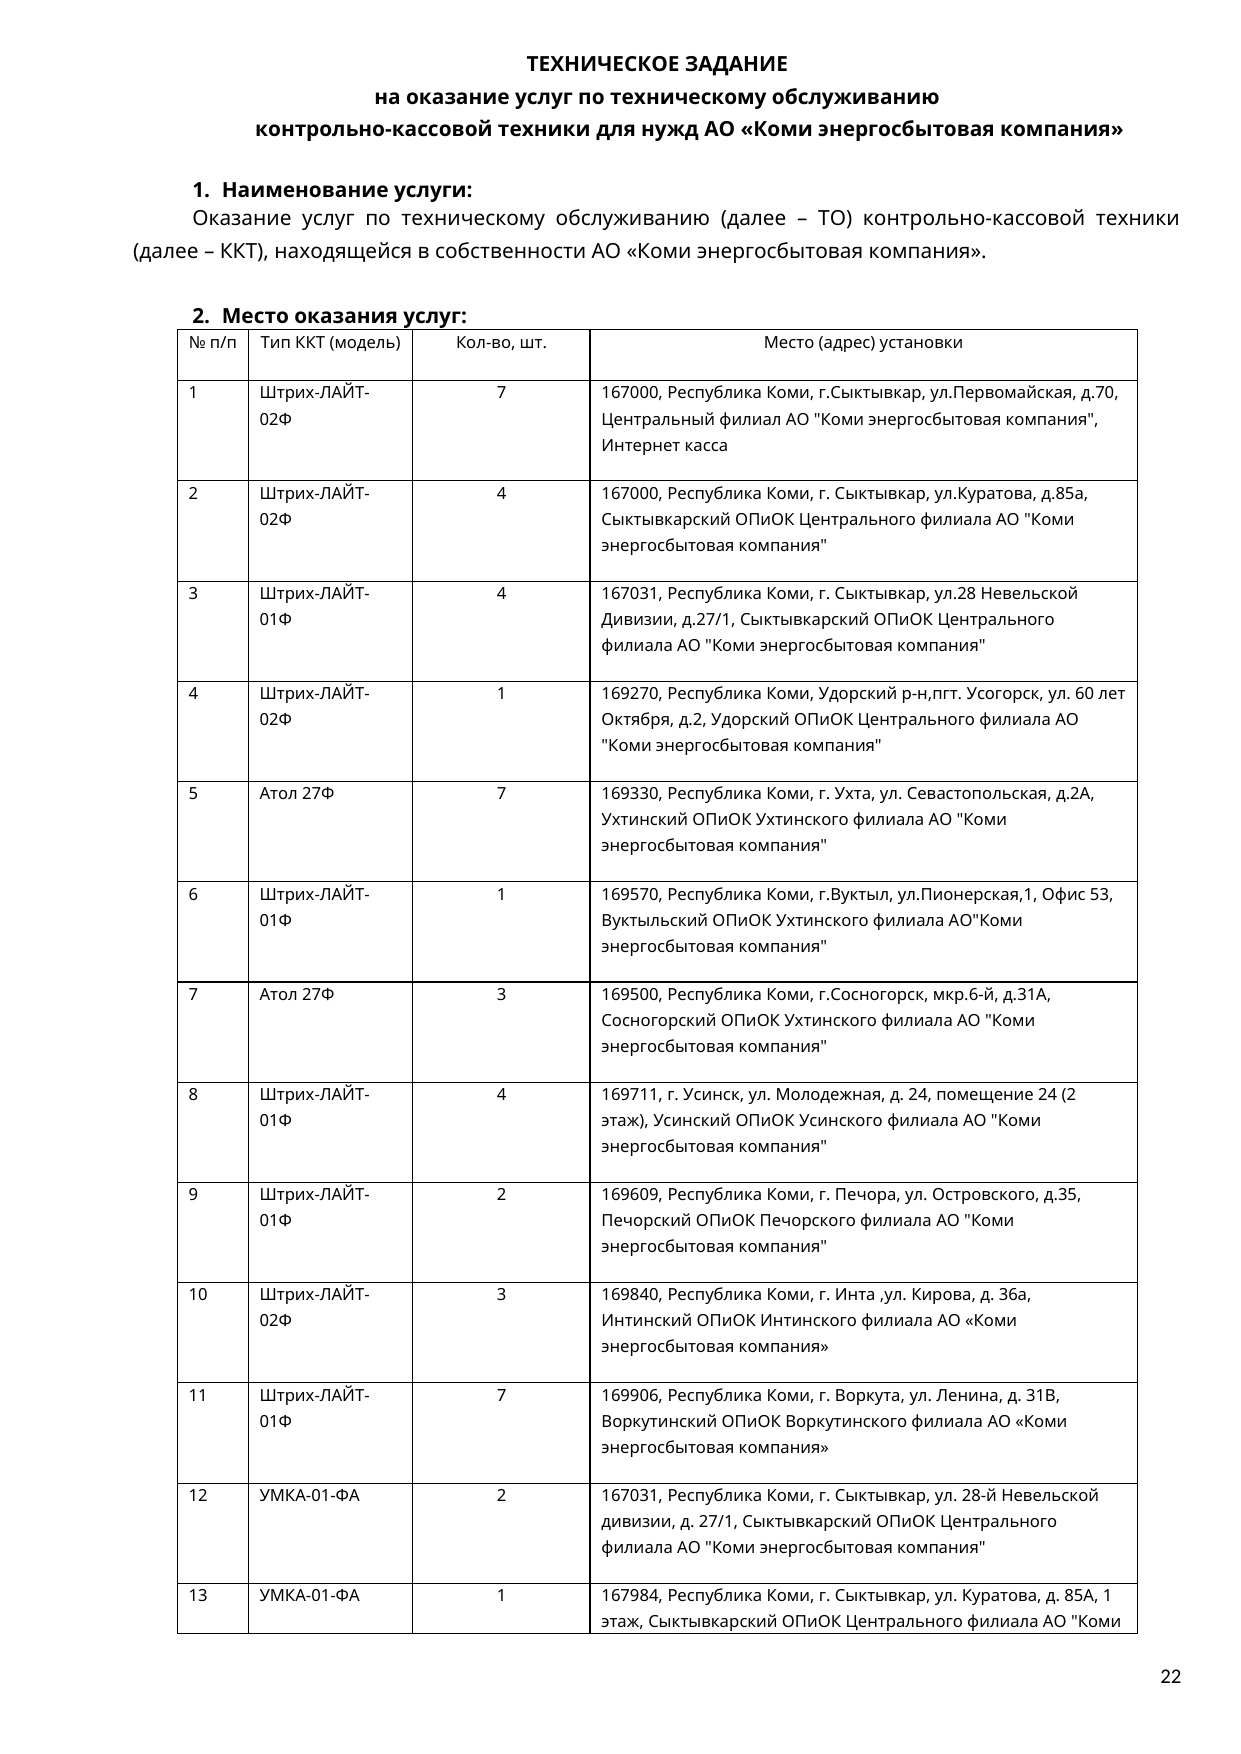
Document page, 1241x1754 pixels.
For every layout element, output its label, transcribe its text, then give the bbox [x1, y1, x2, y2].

table_cell 167000, Республика Коми, г. Сыктывкар, ул.Куратова, д.85а, Сыктывкарский ОПиОК Центрального филиала АО "Коми энергосбытовая компания" [591, 481, 1137, 581]
table_cell 167031, Республика Коми, г. Сыктывкар, ул. 28-й Невельской дивизии, д. 27/1, Сыктывкарский ОПиОК Центрального филиала АО "Коми энергосбытовая компания" [591, 1484, 1137, 1583]
table_cell Штрих-ЛАЙТ-01Ф [249, 1083, 412, 1182]
table_cell 169330, Республика Коми, г. Ухта, ул. Севастопольская, д.2А, Ухтинский ОПиОК Ухтинского филиала АО "Коми энергосбытовая компания" [591, 782, 1137, 881]
table_cell УМКА-01-ФА [249, 1584, 412, 1632]
table_cell 2 [413, 1183, 589, 1282]
table_cell 7 [178, 983, 248, 1082]
table_cell 169609, Республика Коми, г. Печора, ул. Островского, д.35, Печорский ОПиОК Печорского филиала АО "Коми энергосбытовая компания" [591, 1183, 1137, 1282]
table_cell 1 [413, 682, 589, 781]
table_cell 8 [178, 1083, 248, 1182]
text на оказание услуг по техническому обслуживанию [133, 82, 1181, 110]
table_cell 12 [178, 1484, 248, 1583]
table_cell 2 [413, 1484, 589, 1583]
table_cell Штрих-ЛАЙТ-02Ф [249, 481, 412, 581]
table_cell 169906, Республика Коми, г. Воркута, ул. Ленина, д. 31В, Воркутинский ОПиОК Воркутинского филиала АО «Коми энергосбытовая компания» [591, 1383, 1137, 1482]
table_cell 7 [413, 782, 589, 881]
table_cell 3 [178, 582, 248, 681]
table_header Тип ККТ (модель) [249, 330, 412, 380]
table_cell Штрих-ЛАЙТ-02Ф [249, 682, 412, 781]
table_cell Атол 27Ф [249, 782, 412, 881]
table_cell 13 [178, 1584, 248, 1632]
table_cell УМКА-01-ФА [249, 1484, 412, 1583]
table_cell 4 [413, 481, 589, 581]
table_cell Штрих-ЛАЙТ-02Ф [249, 381, 412, 480]
list Место оказания услуг: [133, 301, 1181, 329]
table_cell 11 [178, 1383, 248, 1482]
table_header Место (адрес) установки [591, 330, 1137, 380]
text ТЕХНИЧЕСКОЕ ЗАДАНИЕ [133, 49, 1181, 78]
table_cell 169840, Республика Коми, г. Инта ,ул. Кирова, д. 36а, Интинский ОПиОК Интинского филиала АО «Коми энергосбытовая компания» [591, 1283, 1137, 1382]
table_cell 169270, Республика Коми, Удорский р-н,пгт. Усогорск, ул. 60 лет Октября, д.2, Удорский ОПиОК Центрального филиала АО "Коми энергосбытовая компания" [591, 682, 1137, 781]
table_cell 5 [178, 782, 248, 881]
table_header № п/п [178, 330, 248, 380]
table_cell 169500, Республика Коми, г.Сосногорск, мкр.6-й, д.31А, Сосногорский ОПиОК Ухтинского филиала АО "Коми энергосбытовая компания" [591, 983, 1137, 1082]
table_cell 4 [178, 682, 248, 781]
table_cell Штрих-ЛАЙТ-01Ф [249, 582, 412, 681]
table_cell 167031, Республика Коми, г. Сыктывкар, ул.28 Невельской Дивизии, д.27/1, Сыктывкарский ОПиОК Центрального филиала АО "Коми энергосбытовая компания" [591, 582, 1137, 681]
table_cell Штрих-ЛАЙТ-01Ф [249, 1183, 412, 1282]
table_cell 169570, Республика Коми, г.Вуктыл, ул.Пионерская,1, Офис 53, Вуктыльский ОПиОК Ухтинского филиала АО"Коми энергосбытовая компания" [591, 882, 1137, 981]
table_cell 3 [413, 983, 589, 1082]
table_cell 4 [413, 1083, 589, 1182]
table_cell Штрих-ЛАЙТ-01Ф [249, 1383, 412, 1482]
text контрольно-кассовой техники для нужд АО «Коми энергосбытовая компания» [133, 114, 1181, 143]
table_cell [591, 1584, 1137, 1632]
table_cell 1 [413, 882, 589, 981]
table_cell Штрих-ЛАЙТ-02Ф [249, 1283, 412, 1382]
table_cell 4 [413, 582, 589, 681]
table_cell Штрих-ЛАЙТ-01Ф [249, 882, 412, 981]
table_cell 7 [413, 1383, 589, 1482]
table_cell 169711, г. Усинск, ул. Молодежная, д. 24, помещение 24 (2 этаж), Усинский ОПиОК Усинского филиала АО "Коми энергосбытовая компания" [591, 1083, 1137, 1182]
table_cell 1 [413, 1584, 589, 1632]
list Наименование услуги: [133, 175, 1181, 203]
table_cell 6 [178, 882, 248, 981]
table_cell Атол 27Ф [249, 983, 412, 1082]
table_cell 167000, Республика Коми, г.Сыктывкар, ул.Первомайская, д.70, Центральный филиал АО "Коми энергосбытовая компания", Интернет касса [591, 381, 1137, 480]
text Оказание услуг по техническому обслуживанию (далее – ТО) контрольно-кассовой техники (далее – ККТ), находящейся в собственности АО «Коми энергосбытовая компания». [133, 203, 1181, 264]
table_cell 3 [413, 1283, 589, 1382]
table_cell 1 [178, 381, 248, 480]
table_cell 2 [178, 481, 248, 581]
table_cell 9 [178, 1183, 248, 1282]
table_header Кол-во, шт. [413, 330, 589, 380]
table_cell 7 [413, 381, 589, 480]
table_cell 10 [178, 1283, 248, 1382]
